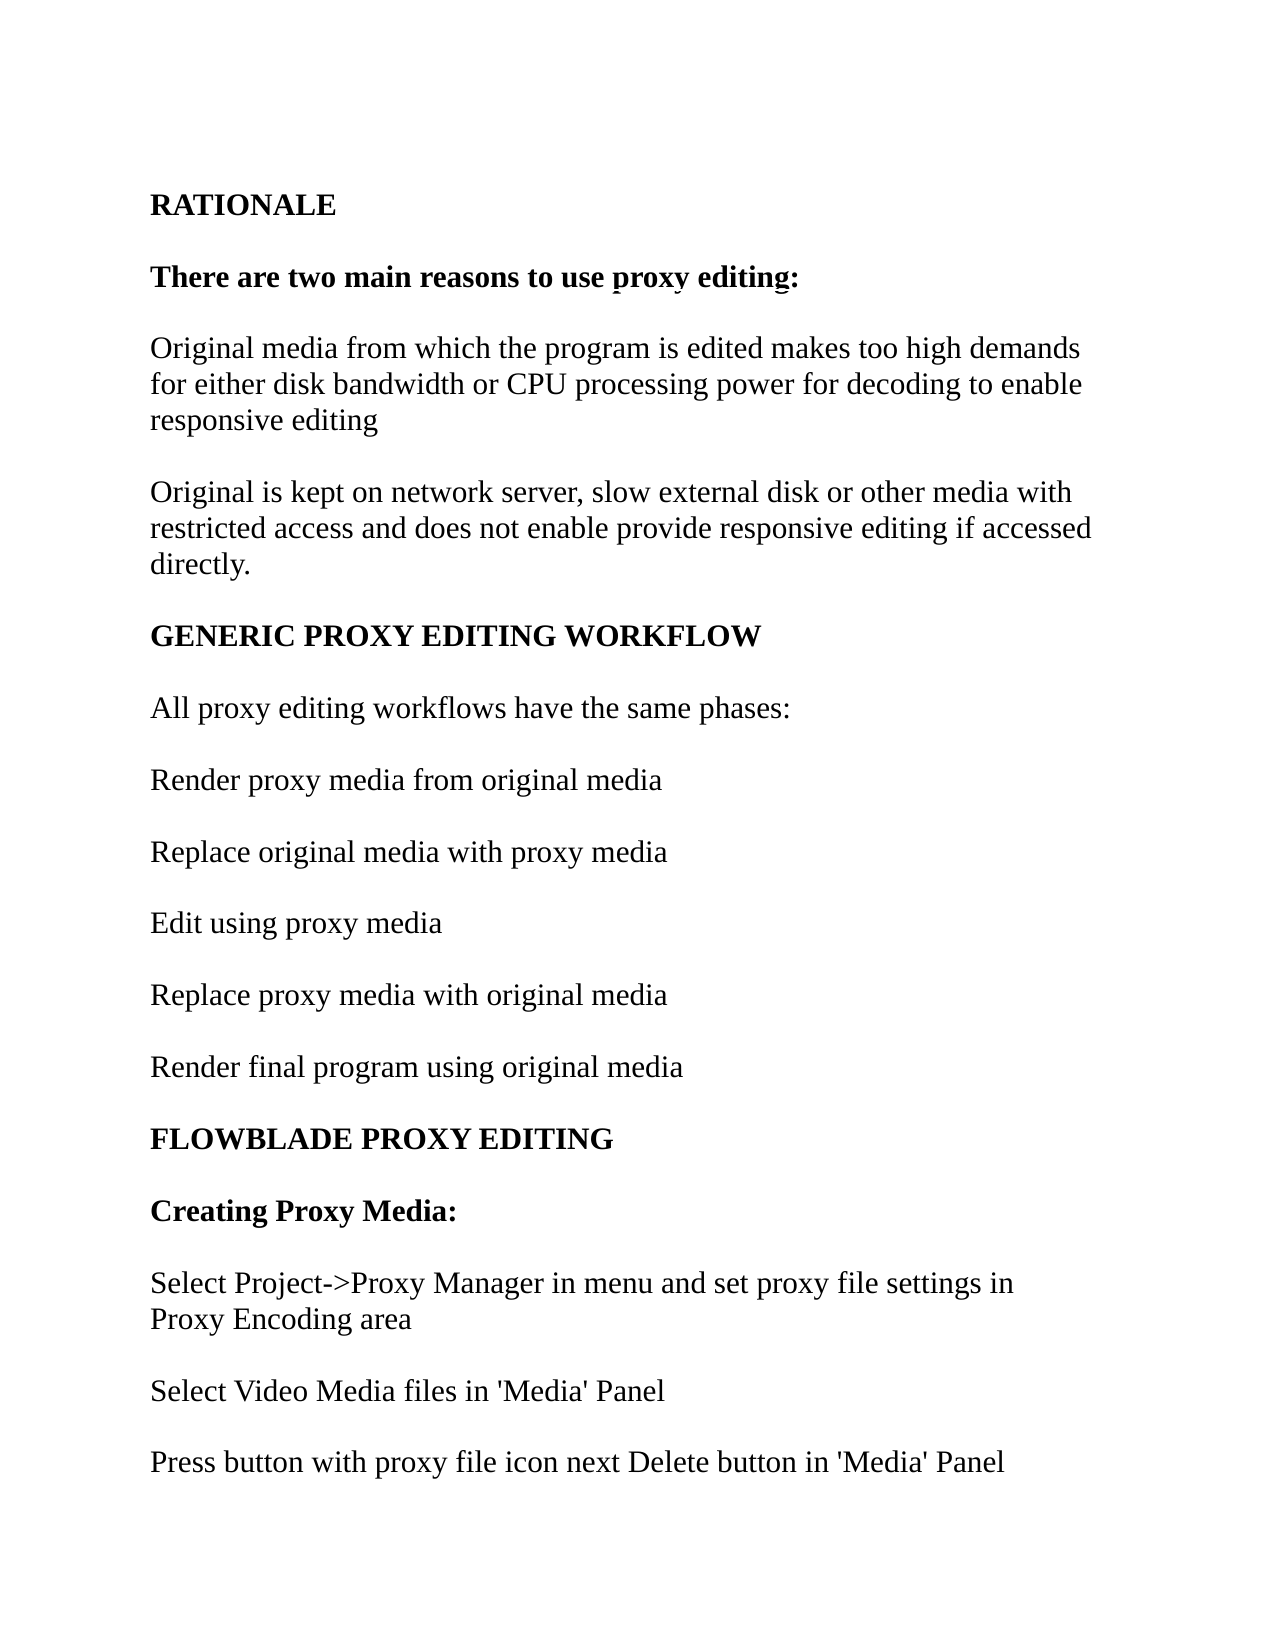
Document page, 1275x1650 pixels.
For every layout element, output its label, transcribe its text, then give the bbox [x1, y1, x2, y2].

text All proxy editing workflows have the same phases: [150, 689, 1125, 725]
text Render final program using original media [150, 1048, 1125, 1084]
text Replace original media with proxy media [150, 833, 1125, 869]
text Render proxy media from original media [150, 761, 1125, 797]
text GENERIC PROXY EDITING WORKFLOW [150, 617, 1125, 653]
text FLOWBLADE PROXY EDITING [150, 1120, 1125, 1156]
text restricted access and does not enable provide responsive editing if accessed directly. [150, 509, 1125, 581]
text Proxy Encoding area [150, 1300, 1125, 1336]
text responsive editing [150, 402, 1125, 437]
text There are two main reasons to use proxy editing: [150, 258, 1125, 294]
text Original media from which the program is edited makes too high demands for either disk bandwidth or CPU processing power for decoding to enable [150, 330, 1125, 402]
text Press button with proxy file icon next Delete button in 'Media' Panel [150, 1444, 1125, 1480]
text Original is kept on network server, slow external disk or other media with [150, 473, 1125, 509]
text Edit using proxy media [150, 905, 1125, 941]
text Creating Proxy Media: [150, 1192, 1125, 1228]
text Select Video Media files in 'Media' Panel [150, 1372, 1125, 1408]
text RATIONALE [150, 186, 1125, 222]
text Select Project->Proxy Manager in menu and set proxy file settings in [150, 1264, 1125, 1300]
text Replace proxy media with original media [150, 977, 1125, 1012]
